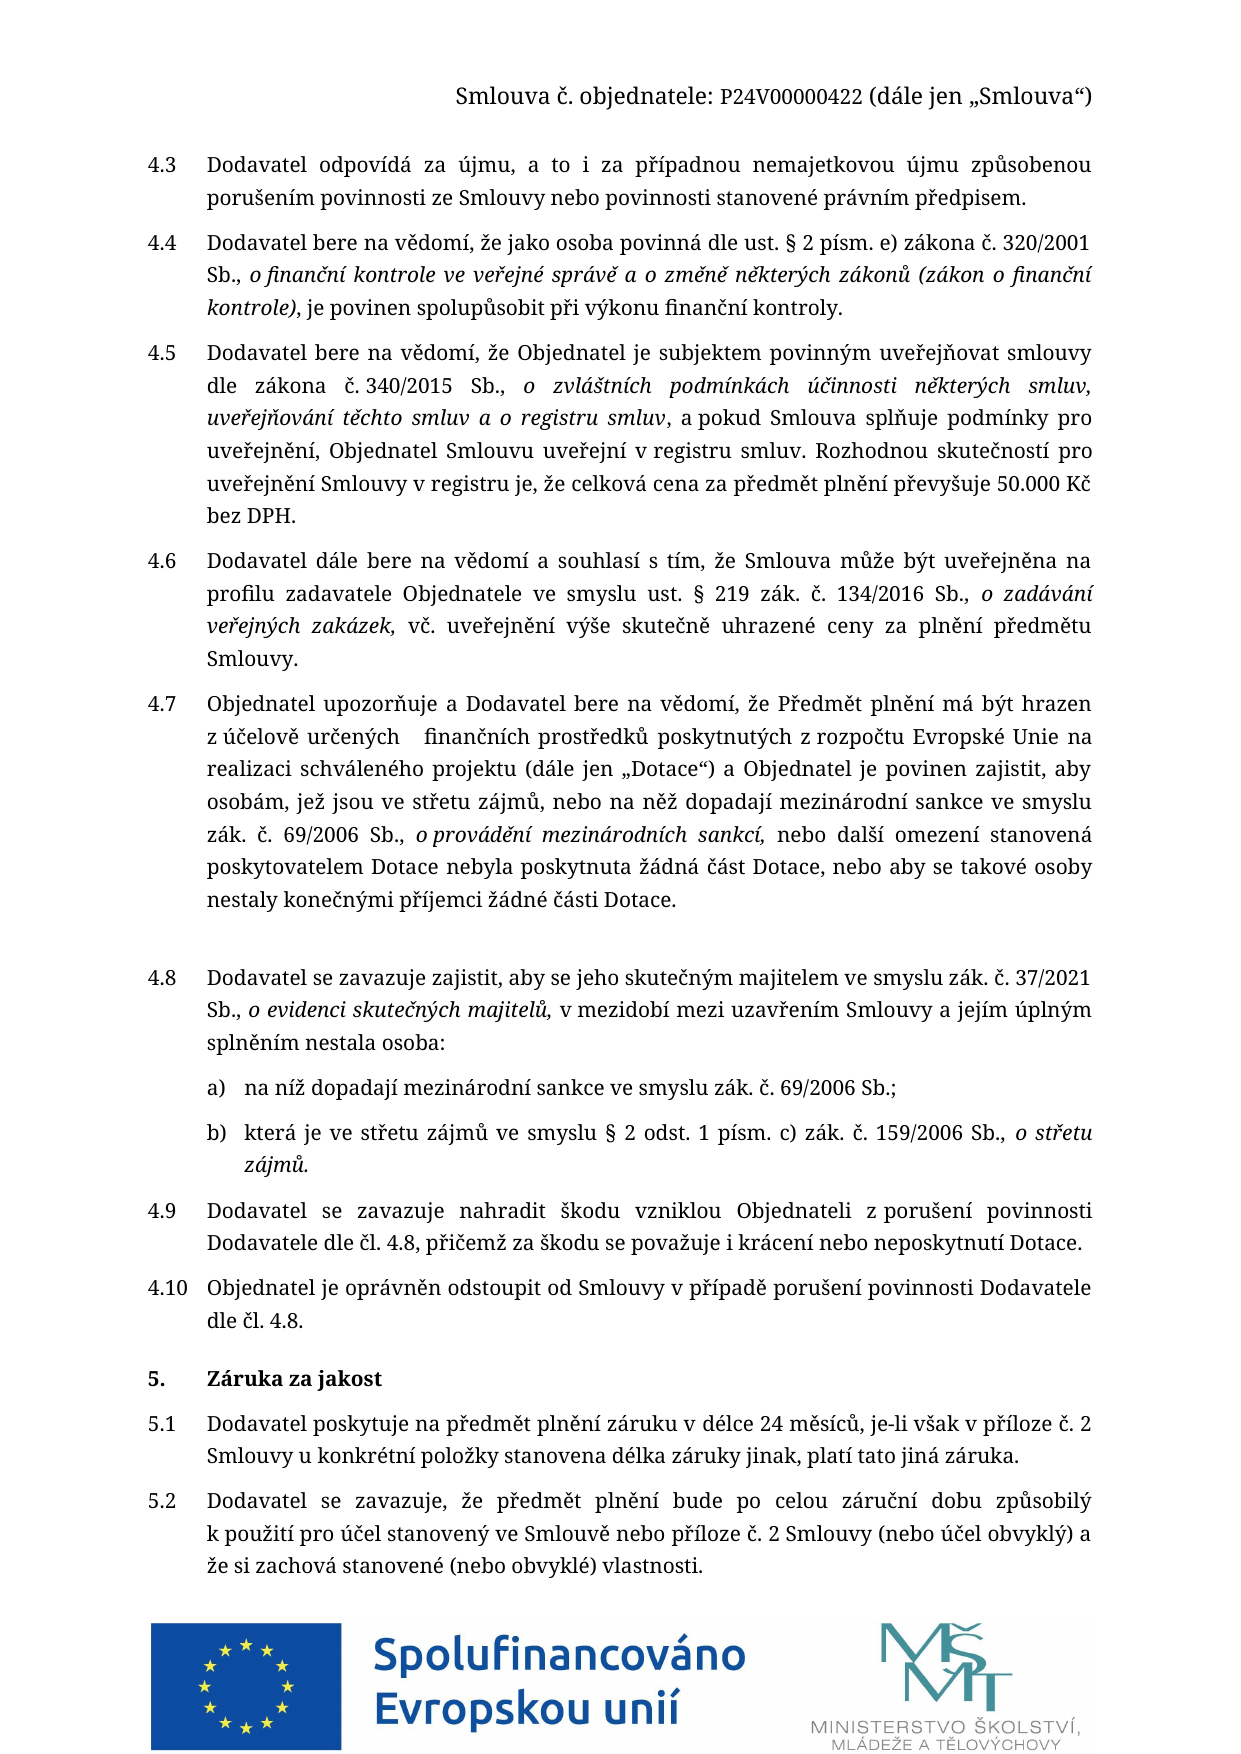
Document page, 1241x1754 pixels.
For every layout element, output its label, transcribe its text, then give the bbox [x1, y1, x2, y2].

list Záruka za jakost [148, 1364, 1093, 1392]
list Objednatel je oprávněn odstoupit od Smlouvy v případě porušení povinnosti Dodavatele dle čl. 4.8. [148, 1273, 1093, 1334]
list Dodavatel poskytuje na předmět plnění záruku v délce 24 měsíců, je-li však v příloze č. 2 Smlouvy u konkrétní položky stanovena délka záruky jinak, platí tato jiná záruka. [148, 1409, 1093, 1470]
list Objednatel upozorňuje a Dodavatel bere na vědomí, že Předmět plnění má být hrazen z účelově určených finančních prostředků poskytnutých z rozpočtu Evropské Unie na realizaci schváleného projektu (dále jen „Dotace“) a Objednatel je povinen zajistit, aby osobám, jež jsou ve střetu zájmů, nebo na něž dopadají mezinárodní sankce ve smyslu zák. č. 69/2006 Sb., o provádění mezinárodních sankcí, nebo další omezení stanovená poskytovatelem Dotace nebyla poskytnuta žádná část Dotace, nebo aby se takové osoby nestaly konečnými příjemci žádné části Dotace. [148, 689, 1093, 913]
list Dodavatel se zavazuje zajistit, aby se jeho skutečným majitelem ve smyslu zák. č. 37/2021 Sb., o evidenci skutečných majitelů, v mezidobí mezi uzavřením Smlouvy a jejím úplným splněním nestala osoba: [148, 963, 1093, 1056]
list Dodavatel bere na vědomí, že Objednatel je subjektem povinným uveřejňovat smlouvy dle zákona č. 340/2015 Sb., o zvláštních podmínkách účinnosti některých smluv, uveřejňování těchto smluv a o registru smluv, a pokud Smlouva splňuje podmínky pro uveřejnění, Objednatel Smlouvu uveřejní v registru smluv. Rozhodnou skutečností pro uveřejnění Smlouvy v registru je, že celková cena za předmět plnění převyšuje 50.000 Kč bez DPH. [148, 338, 1093, 530]
list na níž dopadají mezinárodní sankce ve smyslu zák. č. 69/2006 Sb.; [207, 1073, 1093, 1101]
list Dodavatel dále bere na vědomí a souhlasí s tím, že Smlouva může být uveřejněna na profilu zadavatele Objednatele ve smyslu ust. § 219 zák. č. 134/2016 Sb., o zadávání veřejných zakázek, vč. uveřejnění výše skutečně uhrazené ceny za plnění předmětu Smlouvy. [148, 546, 1093, 673]
list Dodavatel se zavazuje, že předmět plnění bude po celou záruční dobu způsobilý k použití pro účel stanovený ve Smlouvě nebo příloze č. 2 Smlouvy (nebo účel obvyklý) a že si zachová stanovené (nebo obvyklé) vlastnosti. [148, 1486, 1093, 1580]
list Dodavatel bere na vědomí, že jako osoba povinná dle ust. § 2 písm. e) zákona č. 320/2001 Sb., o finanční kontrole ve veřejné správě a o změně některých zákonů (zákon o finanční kontrole), je povinen spolupůsobit při výkonu finanční kontroly. [148, 228, 1093, 322]
list která je ve střetu zájmů ve smyslu § 2 odst. 1 písm. c) zák. č. 159/2006 Sb., o střetu zájmů. [207, 1118, 1093, 1179]
picture [147, 1619, 1093, 1754]
list Dodavatel odpovídá za újmu, a to i za případnou nemajetkovou újmu způsobenou porušením povinnosti ze Smlouvy nebo povinnosti stanovené právním předpisem. [148, 150, 1093, 211]
list Dodavatel se zavazuje nahradit škodu vzniklou Objednateli z porušení povinnosti Dodavatele dle čl. 4.8, přičemž za škodu se považuje i krácení nebo neposkytnutí Dotace. [148, 1196, 1093, 1257]
